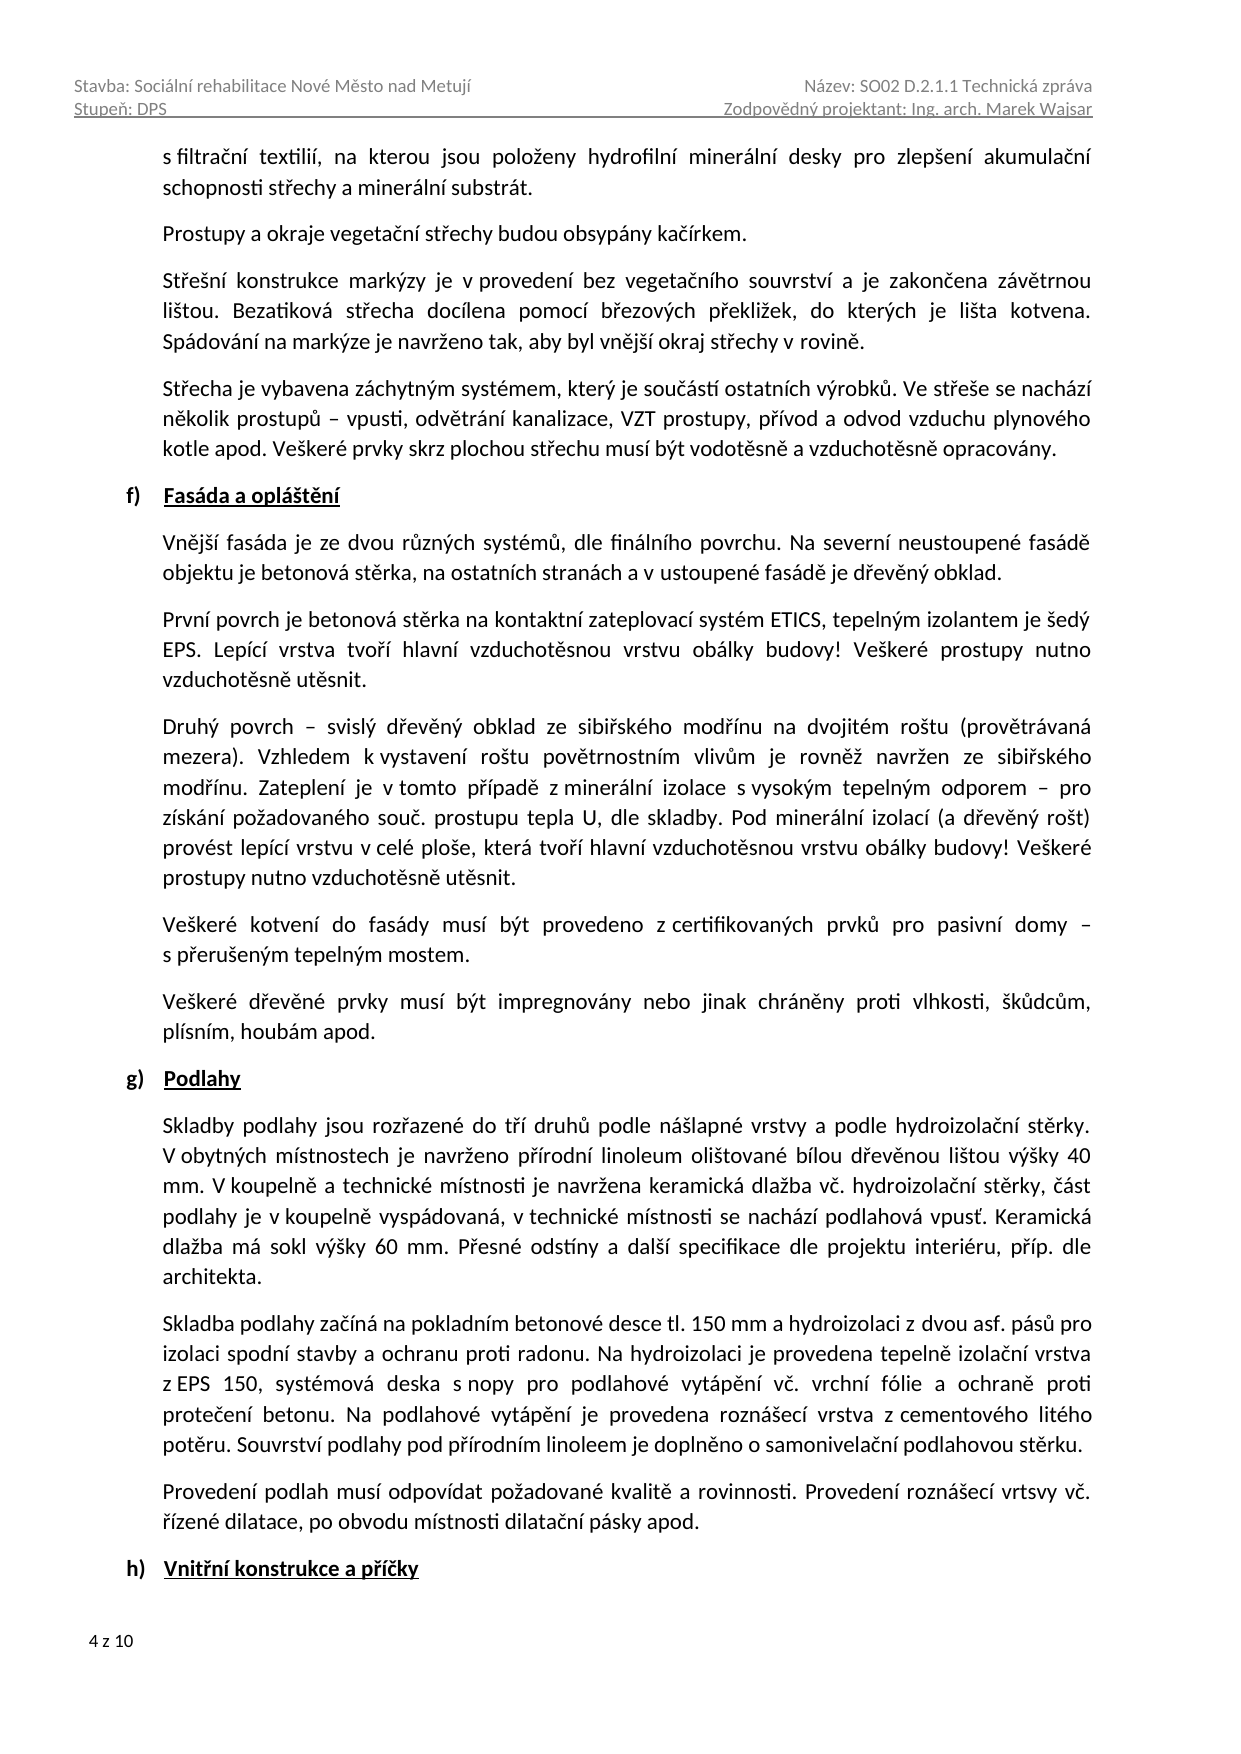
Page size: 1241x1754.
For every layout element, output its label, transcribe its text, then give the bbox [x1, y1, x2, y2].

text Prostupy a okraje vegetační střechy budou obsypány kačírkem. [162, 219, 1092, 248]
text Střecha je vybavena záchytným systémem, který je součástí ostatních výrobků. Ve střeše se nachází několik prostupů – vpusti, odvětrání kanalizace, VZT prostupy, přívod a odvod vzduchu plynového kotle apod. Veškeré prvky skrz plochou střechu musí být vodotěsně a vzduchotěsně opracovány. [162, 374, 1092, 462]
text Provedení podlah musí odpovídat požadované kvalitě a rovinnosti. Provedení roznášecí vrtsvy vč. řízené dilatace, po obvodu místnosti dilatační pásky apod. [162, 1477, 1092, 1535]
list Podlahy [126, 1064, 1092, 1092]
text Vnější fasáda je ze dvou různých systémů, dle finálního povrchu. Na severní neustoupené fasádě objektu je betonová stěrka, na ostatních stranách a v ustoupené fasádě je dřevěný obklad. [162, 528, 1092, 586]
text Skladby podlahy jsou rozřazené do tří druhů podle nášlapné vrstvy a podle hydroizolační stěrky. V obytných místnostech je navrženo přírodní linoleum olištované bílou dřevěnou lištou výšky 40 mm. V koupelně a technické místnosti je navržena keramická dlažba vč. hydroizolační stěrky, část podlahy je v koupelně vyspádovaná, v technické místnosti se nachází podlahová vpusť. Keramická dlažba má sokl výšky 60 mm. Přesné odstíny a další specifikace dle projektu interiéru, příp. dle architekta. [162, 1111, 1092, 1290]
text Střešní konstrukce markýzy je v provedení bez vegetačního souvrství a je zakončena závětrnou lištou. Bezatiková střecha docílena pomocí březových překližek, do kterých je lišta kotvena. Spádování na markýze je navrženo tak, aby byl vnější okraj střechy v rovině. [162, 266, 1092, 355]
text Veškeré dřevěné prvky musí být impregnovány nebo jinak chráněny proti vlhkosti, škůdcům, plísním, houbám apod. [162, 987, 1092, 1046]
text Veškeré kotvení do fasády musí být provedeno z certifikovaných prvků pro pasivní domy – s přerušeným tepelným mostem. [162, 910, 1092, 968]
text První povrch je betonová stěrka na kontaktní zateplovací systém ETICS, tepelným izolantem je šedý EPS. Lepící vrstva tvoří hlavní vzduchotěsnou vrstvu obálky budovy! Veškeré prostupy nutno vzduchotěsně utěsnit. [162, 605, 1092, 693]
text Skladba podlahy začíná na pokladním betonové desce tl. 150 mm a hydroizolaci z dvou asf. pásů pro izolaci spodní stavby a ochranu proti radonu. Na hydroizolaci je provedena tepelně izolační vrstva z EPS 150, systémová deska s nopy pro podlahové vytápění vč. vrchní fólie a ochraně proti protečení betonu. Na podlahové vytápění je provedena roznášecí vrstva z cementového litého potěru. Souvrství podlahy pod přírodním linoleem je doplněno o samonivelační podlahovou stěrku. [162, 1309, 1092, 1458]
text Druhý povrch – svislý dřevěný obklad ze sibiřského modřínu na dvojitém roštu (provětrávaná mezera). Vzhledem k vystavení roštu povětrnostním vlivům je rovněž navržen ze sibiřského modřínu. Zateplení je v tomto případě z minerální izolace s vysokým tepelným odporem – pro získání požadovaného souč. prostupu tepla U, dle skladby. Pod minerální izolací (a dřevěný rošt) provést lepící vrstvu v celé ploše, která tvoří hlavní vzduchotěsnou vrstvu obálky budovy! Veškeré prostupy nutno vzduchotěsně utěsnit. [162, 712, 1092, 891]
list Fasáda a opláštění [126, 481, 1092, 509]
list Vnitřní konstrukce a příčky [126, 1554, 1092, 1582]
